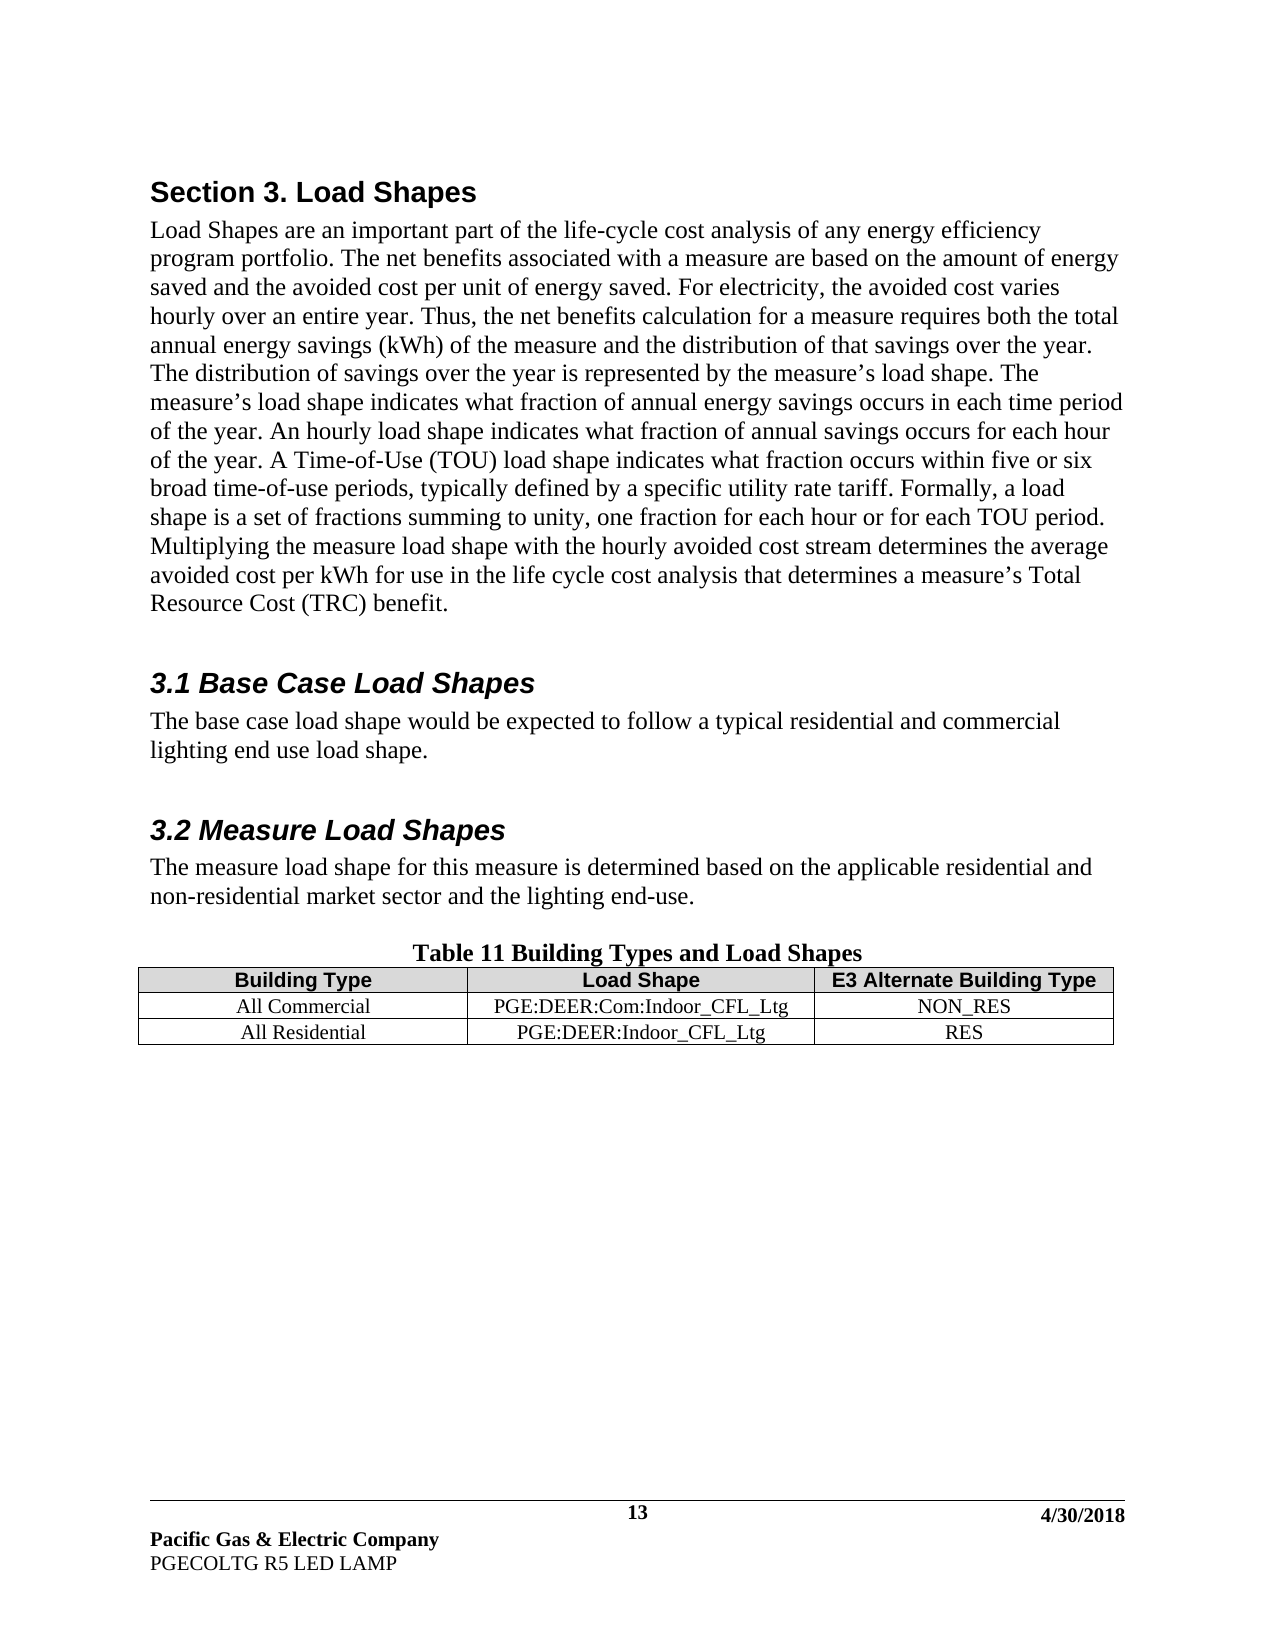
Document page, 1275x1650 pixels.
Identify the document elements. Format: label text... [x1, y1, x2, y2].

text The base case load shape would be expected to follow a typical residential and commercial lighting end use load shape. [150, 706, 1125, 763]
subtitle 3.1 Base Case Load Shapes [150, 666, 1125, 700]
table_cell NON_RES [815, 993, 1113, 1018]
table_header Building Type [139, 968, 467, 992]
text Load Shapes are an important part of the life-cycle cost analysis of any energy efficiency program portfolio. The net benefits associated with a measure are based on the amount of energy saved and the avoided cost per unit of energy saved. For electricity, the avoided cost varies hourly over an entire year. Thus, the net benefits calculation for a measure requires both the total annual energy savings (kWh) of the measure and the distribution of that savings over the year. The distribution of savings over the year is represented by the measure’s load shape. The measure’s load shape indicates what fraction of annual energy savings occurs in each time period of the year. An hourly load shape indicates what fraction of annual savings occurs for each hour of the year. A Time-of-Use (TOU) load shape indicates what fraction occurs within five or six broad time-of-use periods, typically defined by a specific utility rate tariff. Formally, a load shape is a set of fractions summing to unity, one fraction for each hour or for each TOU period. Multiplying the measure load shape with the hourly avoided cost stream determines the average avoided cost per kWh for use in the life cycle cost analysis that determines a measure’s Total Resource Cost (TRC) benefit. [150, 215, 1125, 617]
table_cell All Commercial [139, 993, 467, 1018]
table_header E3 Alternate Building Type [815, 968, 1113, 992]
text Table 11 Building Types and Load Shapes [150, 938, 1125, 967]
table_cell RES [815, 1019, 1113, 1044]
subtitle Section 3. Load Shapes [150, 175, 1125, 208]
table_cell PGE:DEER:Indoor_CFL_Ltg [468, 1019, 814, 1044]
table_cell All Residential [139, 1019, 467, 1044]
subtitle 3.2 Measure Load Shapes [150, 812, 1125, 846]
table_header Load Shape [468, 968, 814, 992]
text The measure load shape for this measure is determined based on the applicable residential and non-residential market sector and the lighting end-use. [150, 852, 1125, 910]
table_cell PGE:DEER:Com:Indoor_CFL_Ltg [468, 993, 814, 1018]
